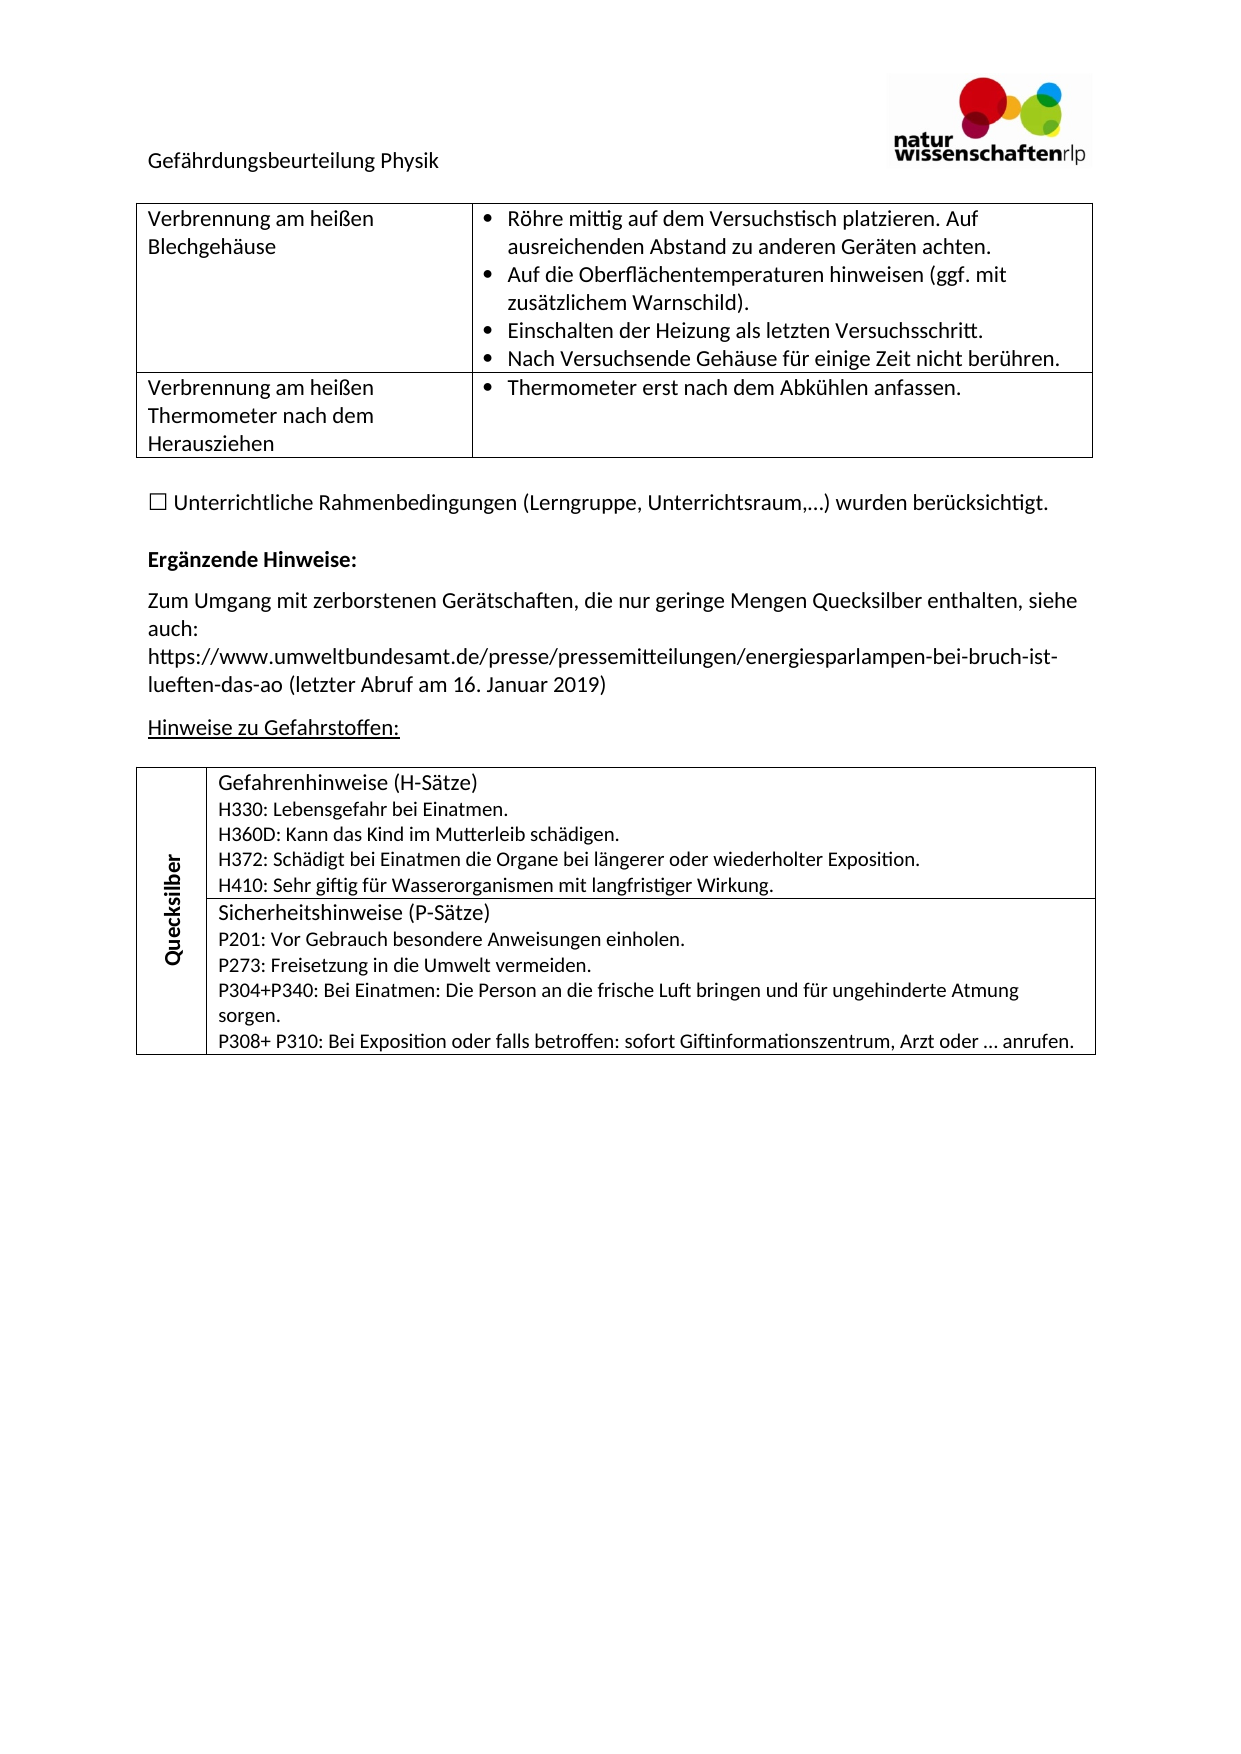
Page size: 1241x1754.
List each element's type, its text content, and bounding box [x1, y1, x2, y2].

picture [886, 73, 1093, 169]
table_cell Verbrennung am heißen Thermometer nach dem Herausziehen [137, 373, 472, 457]
table_header Gefahrenhinweise (H-Sätze) H330: Lebensgefahr bei Einatmen. H360D: Kann das Kind im Mutterleib schädigen. H372: Schädigt bei Einatmen die Organe bei längerer oder wiederholter Exposition. H410: Sehr giftig für Wasserorganismen mit langfristiger Wirkung. [207, 768, 1095, 897]
table_cell Thermometer erst nach dem Abkühlen anfassen. [473, 373, 1092, 457]
table_cell Sicherheitshinweise (P-Sätze) P201: Vor Gebrauch besondere Anweisungen einholen. P273: Freisetzung in die Umwelt vermeiden. P304+P340: Bei Einatmen: Die Person an die frische Luft bringen und für ungehinderte Atmung sorgen. P308+ P310: Bei Exposition oder falls betroffen: sofort Giftinformationszentrum, Arzt oder … anrufen. [207, 899, 1095, 1053]
table_header Verbrennung am heißen Blechgehäuse [137, 204, 472, 372]
text Unterrichtliche Rahmenbedingungen (Lerngruppe, Unterrichtsraum,…) wurden berücksichtigt. [148, 486, 1092, 517]
table_header Quecksilber [137, 768, 206, 1053]
table_header Röhre mittig auf dem Versuchstisch platzieren. Auf ausreichenden Abstand zu anderen Geräten achten. Auf die Oberflächentemperaturen hinweisen (ggf. mit zusätzlichem Warnschild). Einschalten der Heizung als letzten Versuchsschritt. Nach Versuchsende Gehäuse für einige Zeit nicht berühren. [473, 204, 1092, 372]
text https://www.umweltbundesamt.de/presse/pressemitteilungen/energiesparlampen-bei-bruch-ist-lueften-das-ao (letzter Abruf am 16. Januar 2019) [148, 642, 1092, 698]
text Zum Umgang mit zerborstenen Gerätschaften, die nur geringe Mengen Quecksilber enthalten, siehe auch: [148, 586, 1092, 642]
text Ergänzende Hinweise: [148, 545, 1092, 573]
text Hinweise zu Gefahrstoffen: [148, 713, 1092, 741]
